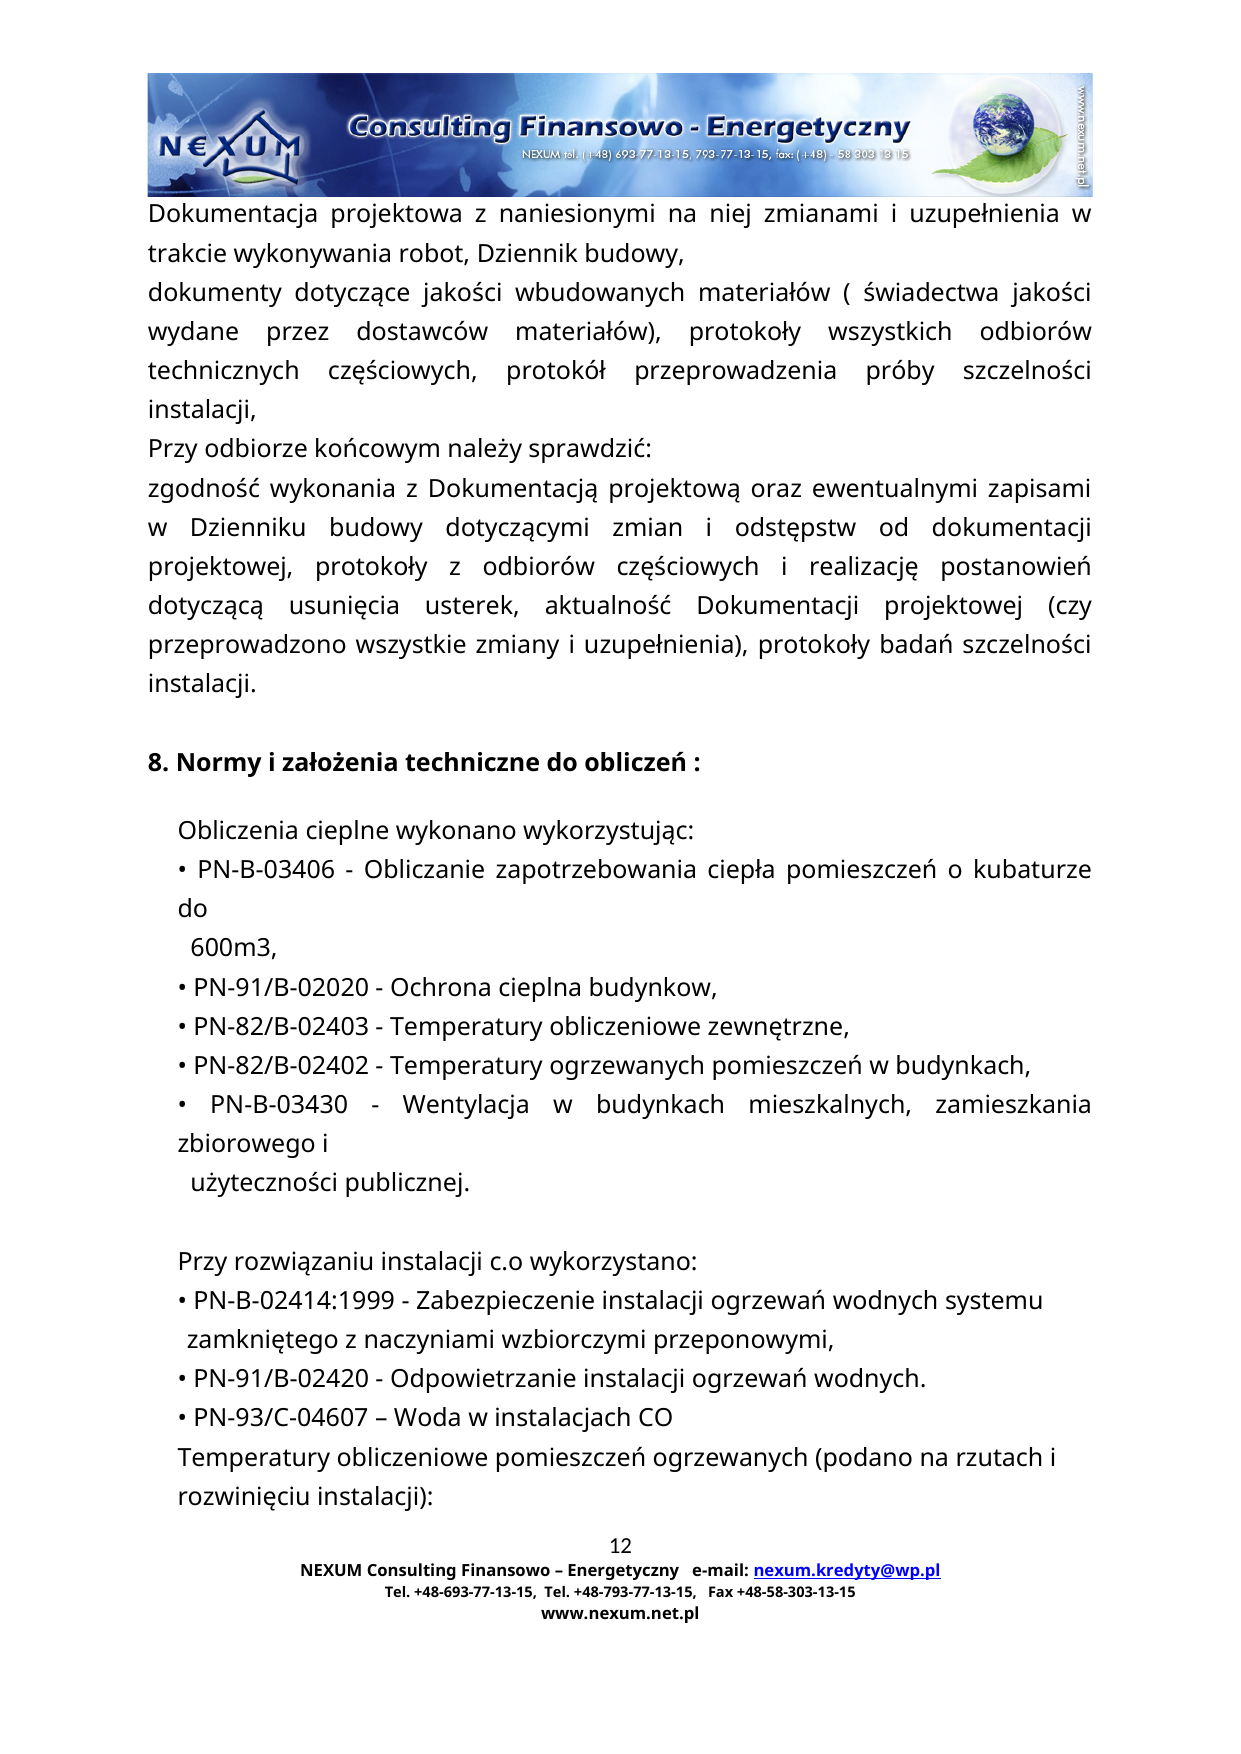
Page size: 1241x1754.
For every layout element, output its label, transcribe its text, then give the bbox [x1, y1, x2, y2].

text Przy odbiorze końcowym należy sprawdzić: [148, 431, 1093, 465]
text • PN-91/B-02420 - Odpowietrzanie instalacji ogrzewań wodnych. [177, 1361, 1093, 1395]
text • PN-B-03430 - Wentylacja w budynkach mieszkalnych, zamieszkania zbiorowego i [177, 1087, 1093, 1160]
text zgodność wykonania z Dokumentacją projektową oraz ewentualnymi zapisami w Dzienniku budowy dotyczącymi zmian i odstępstw od dokumentacji projektowej, protokoły z odbiorów częściowych i realizację postanowień dotyczącą usunięcia usterek, aktualność Dokumentacji projektowej (czy przeprowadzono wszystkie zmiany i uzupełnienia), protokoły badań szczelności instalacji. [148, 470, 1093, 700]
text 600m3, [177, 930, 1093, 964]
text dokumenty dotyczące jakości wbudowanych materiałów ( świadectwa jakości wydane przez dostawców materiałów), protokoły wszystkich odbiorów technicznych częściowych, protokół przeprowadzenia próby szczelności instalacji, [148, 274, 1093, 426]
text • PN-93/C-04607 – Woda w instalacjach CO [177, 1400, 1093, 1434]
text • PN-82/B-02402 - Temperatury ogrzewanych pomieszczeń w budynkach, [177, 1048, 1093, 1082]
text rozwinięciu instalacji): [177, 1478, 1093, 1512]
text Temperatury obliczeniowe pomieszczeń ogrzewanych (podano na rzutach i [177, 1439, 1093, 1473]
text • PN-91/B-02020 - Ochrona cieplna budynkow, [177, 969, 1093, 1003]
text 8. Normy i założenia techniczne do obliczeń : [148, 744, 1093, 778]
text zamkniętego z naczyniami wzbiorczymi przeponowymi, [148, 1322, 1093, 1356]
text • PN-B-02414:1999 - Zabezpieczenie instalacji ogrzewań wodnych systemu [177, 1283, 1093, 1317]
text • PN-82/B-02403 - Temperatury obliczeniowe zewnętrzne, [177, 1008, 1093, 1042]
text Przy rozwiązaniu instalacji c.o wykorzystano: [177, 1243, 1093, 1277]
text • PN-B-03406 - Obliczanie zapotrzebowania ciepła pomieszczeń o kubaturze do [177, 852, 1093, 925]
text użyteczności publicznej. [177, 1165, 1093, 1199]
text Obliczenia cieplne wykonano wykorzystując: [177, 813, 1093, 847]
picture [147, 73, 1093, 197]
text Dokumentacja projektowa z naniesionymi na niej zmianami i uzupełnienia w trakcie wykonywania robot, Dziennik budowy, [148, 197, 1093, 269]
